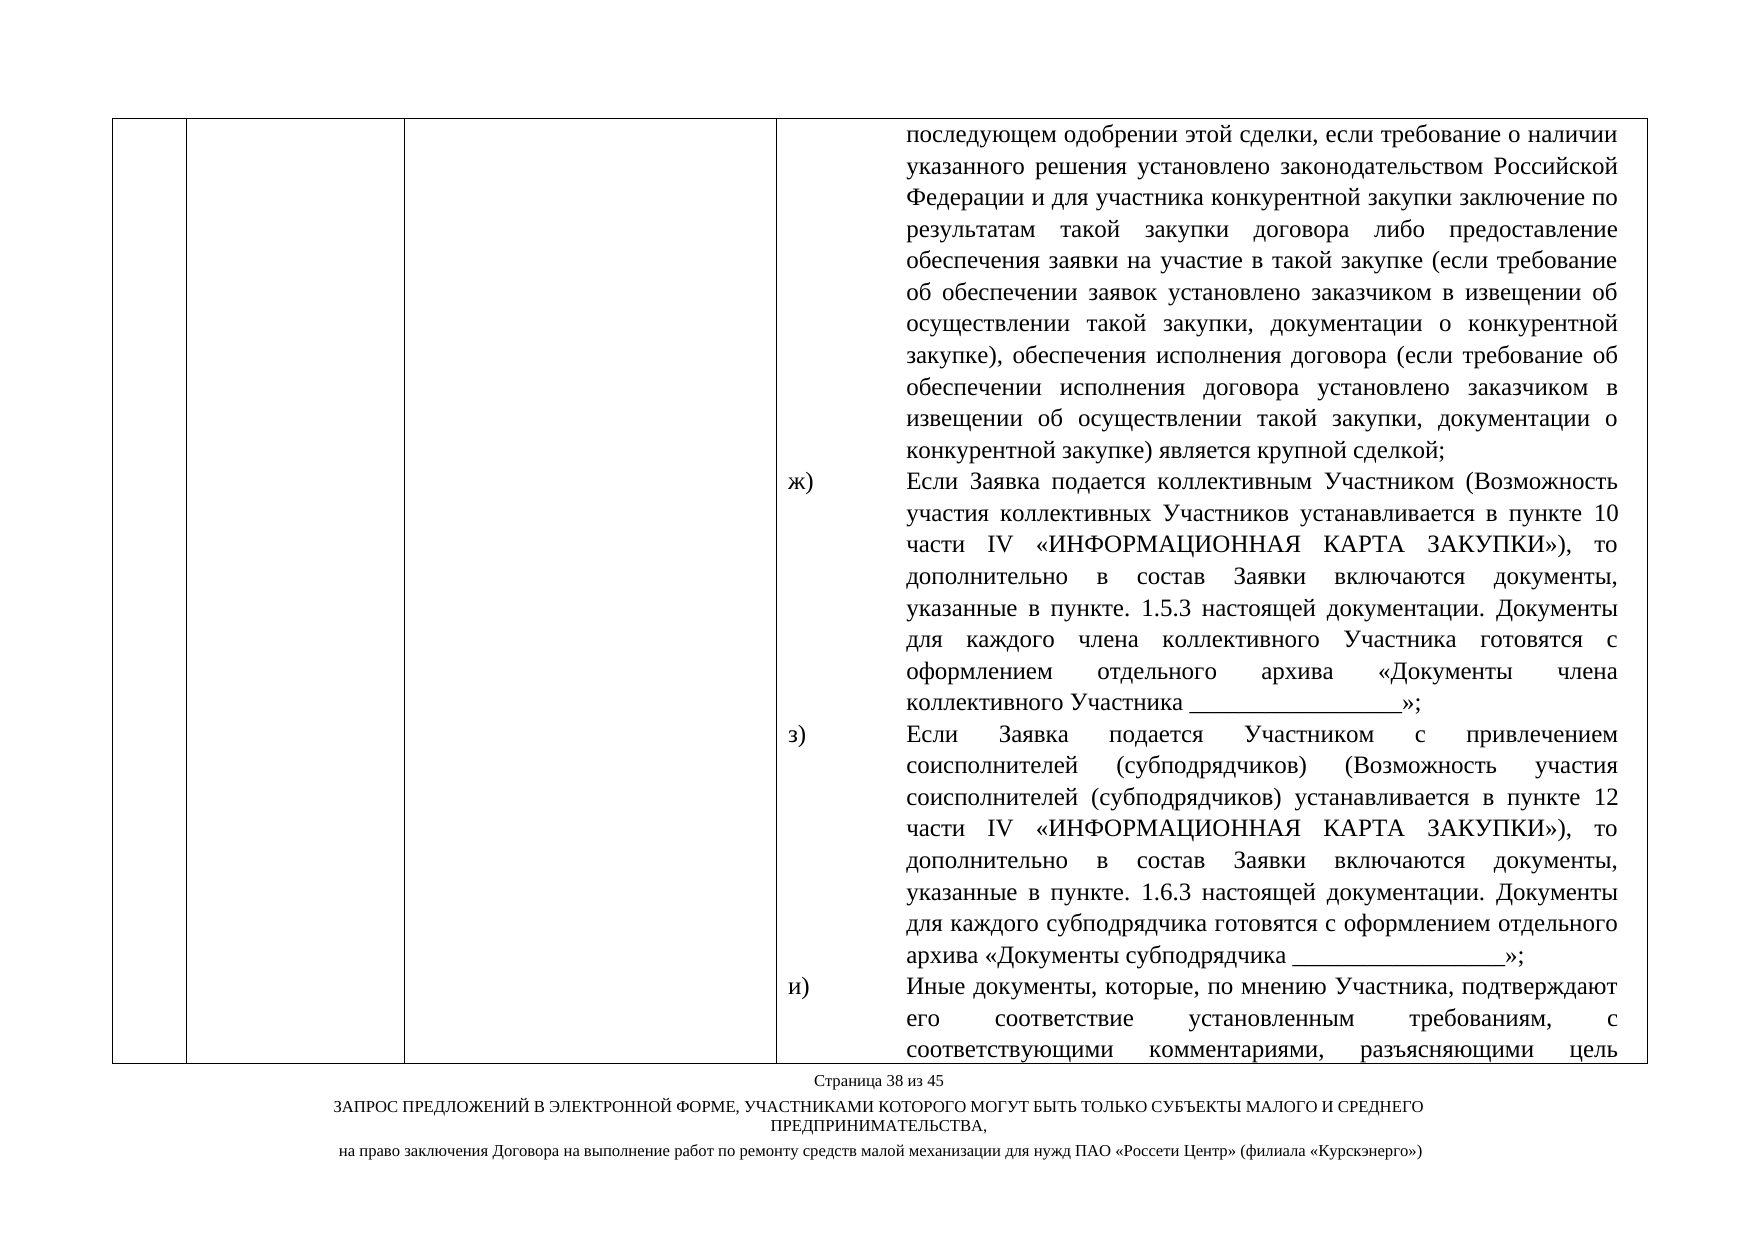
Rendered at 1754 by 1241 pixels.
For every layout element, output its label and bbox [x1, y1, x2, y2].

table_cell [113, 119, 186, 1063]
table_cell [405, 119, 776, 1063]
table_cell [187, 119, 404, 1063]
table_cell [777, 119, 1647, 1063]
